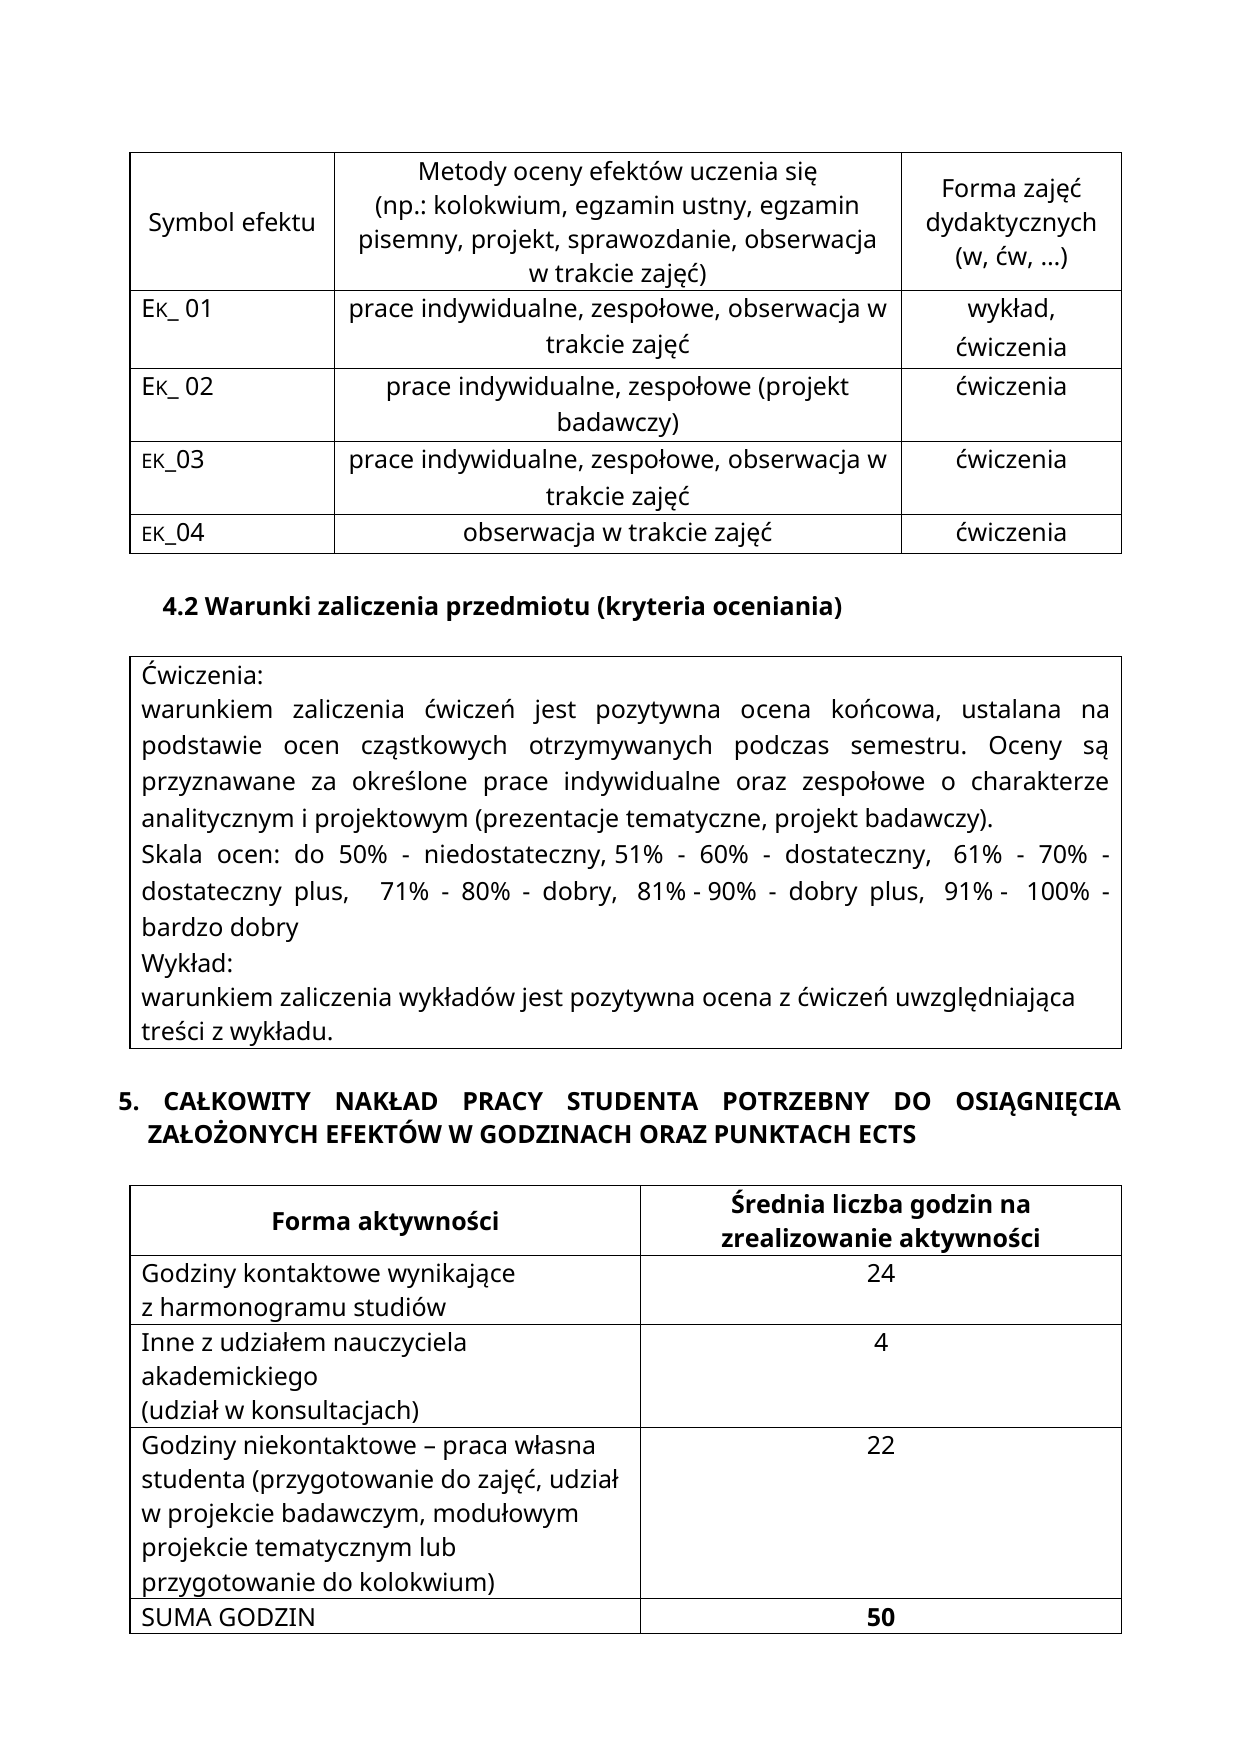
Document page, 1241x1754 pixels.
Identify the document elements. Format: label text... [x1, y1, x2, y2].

table_cell prace indywidualne, zespołowe, obserwacja w trakcie zajęć [335, 291, 901, 368]
table_cell 4 [641, 1325, 1121, 1427]
table_cell 22 [641, 1428, 1121, 1598]
table_cell ek_03 [131, 442, 334, 514]
table_cell Ek_ 01 [131, 291, 334, 368]
table_cell ek_04 [131, 515, 334, 553]
table_cell ćwiczenia [902, 442, 1121, 514]
table_header Forma zajęć dydaktycznych (w, ćw, …) [902, 153, 1121, 289]
table_cell 24 [641, 1256, 1121, 1324]
table_cell obserwacja w trakcie zajęć [335, 515, 901, 553]
text 4.2 Warunki zaliczenia przedmiotu (kryteria oceniania) [162, 588, 1122, 622]
table_cell ćwiczenia [902, 369, 1121, 441]
table_header Ćwiczenia: warunkiem zaliczenia ćwiczeń jest pozytywna ocena końcowa, ustalana na podstawie ocen cząstkowych otrzymywanych podczas semestru. Oceny są przyznawane za określone prace indywidualne oraz zespołowe o charakterze analitycznym i projektowym (prezentacje tematyczne, projekt badawczy). Skala ocen: do 50% - niedostateczny, 51% - 60% - dostateczny, 61% - 70% - dostateczny plus, 71% - 80% - dobry, 81% - 90% - dobry plus, 91% - 100% - bardzo dobry Wykład: warunkiem zaliczenia wykładów jest pozytywna ocena z ćwiczeń uwzględniająca treści z wykładu. [131, 657, 1121, 1048]
table_header Metody oceny efektów uczenia się (np.: kolokwium, egzamin ustny, egzamin pisemny, projekt, sprawozdanie, obserwacja w trakcie zajęć) [335, 153, 901, 289]
table_cell Godziny niekontaktowe – praca własna studenta (przygotowanie do zajęć, udział w projekcie badawczym, modułowym projekcie tematycznym lub przygotowanie do kolokwium) [131, 1428, 640, 1598]
table_cell Inne z udziałem nauczyciela akademickiego (udział w konsultacjach) [131, 1325, 640, 1427]
table_cell ćwiczenia [902, 515, 1121, 553]
table_cell Godziny kontaktowe wynikające z harmonogramu studiów [131, 1256, 640, 1324]
text 5. CAŁKOWITY NAKŁAD PRACY STUDENTA POTRZEBNY DO OSIĄGNIĘCIA ZAŁOŻONYCH EFEKTÓW W GODZINACH ORAZ PUNKTACH ECTS [118, 1083, 1122, 1151]
table_header Symbol efektu [131, 153, 334, 289]
table_cell prace indywidualne, zespołowe, obserwacja w trakcie zajęć [335, 442, 901, 514]
table_header Forma aktywności [131, 1186, 640, 1254]
table_cell 50 [641, 1599, 1121, 1633]
table_cell Ek_ 02 [131, 369, 334, 441]
table_cell wykład, ćwiczenia [902, 291, 1121, 368]
table_cell prace indywidualne, zespołowe (projekt badawczy) [335, 369, 901, 441]
table_header Średnia liczba godzin na zrealizowanie aktywności [641, 1186, 1121, 1254]
table_cell SUMA GODZIN [131, 1599, 640, 1633]
